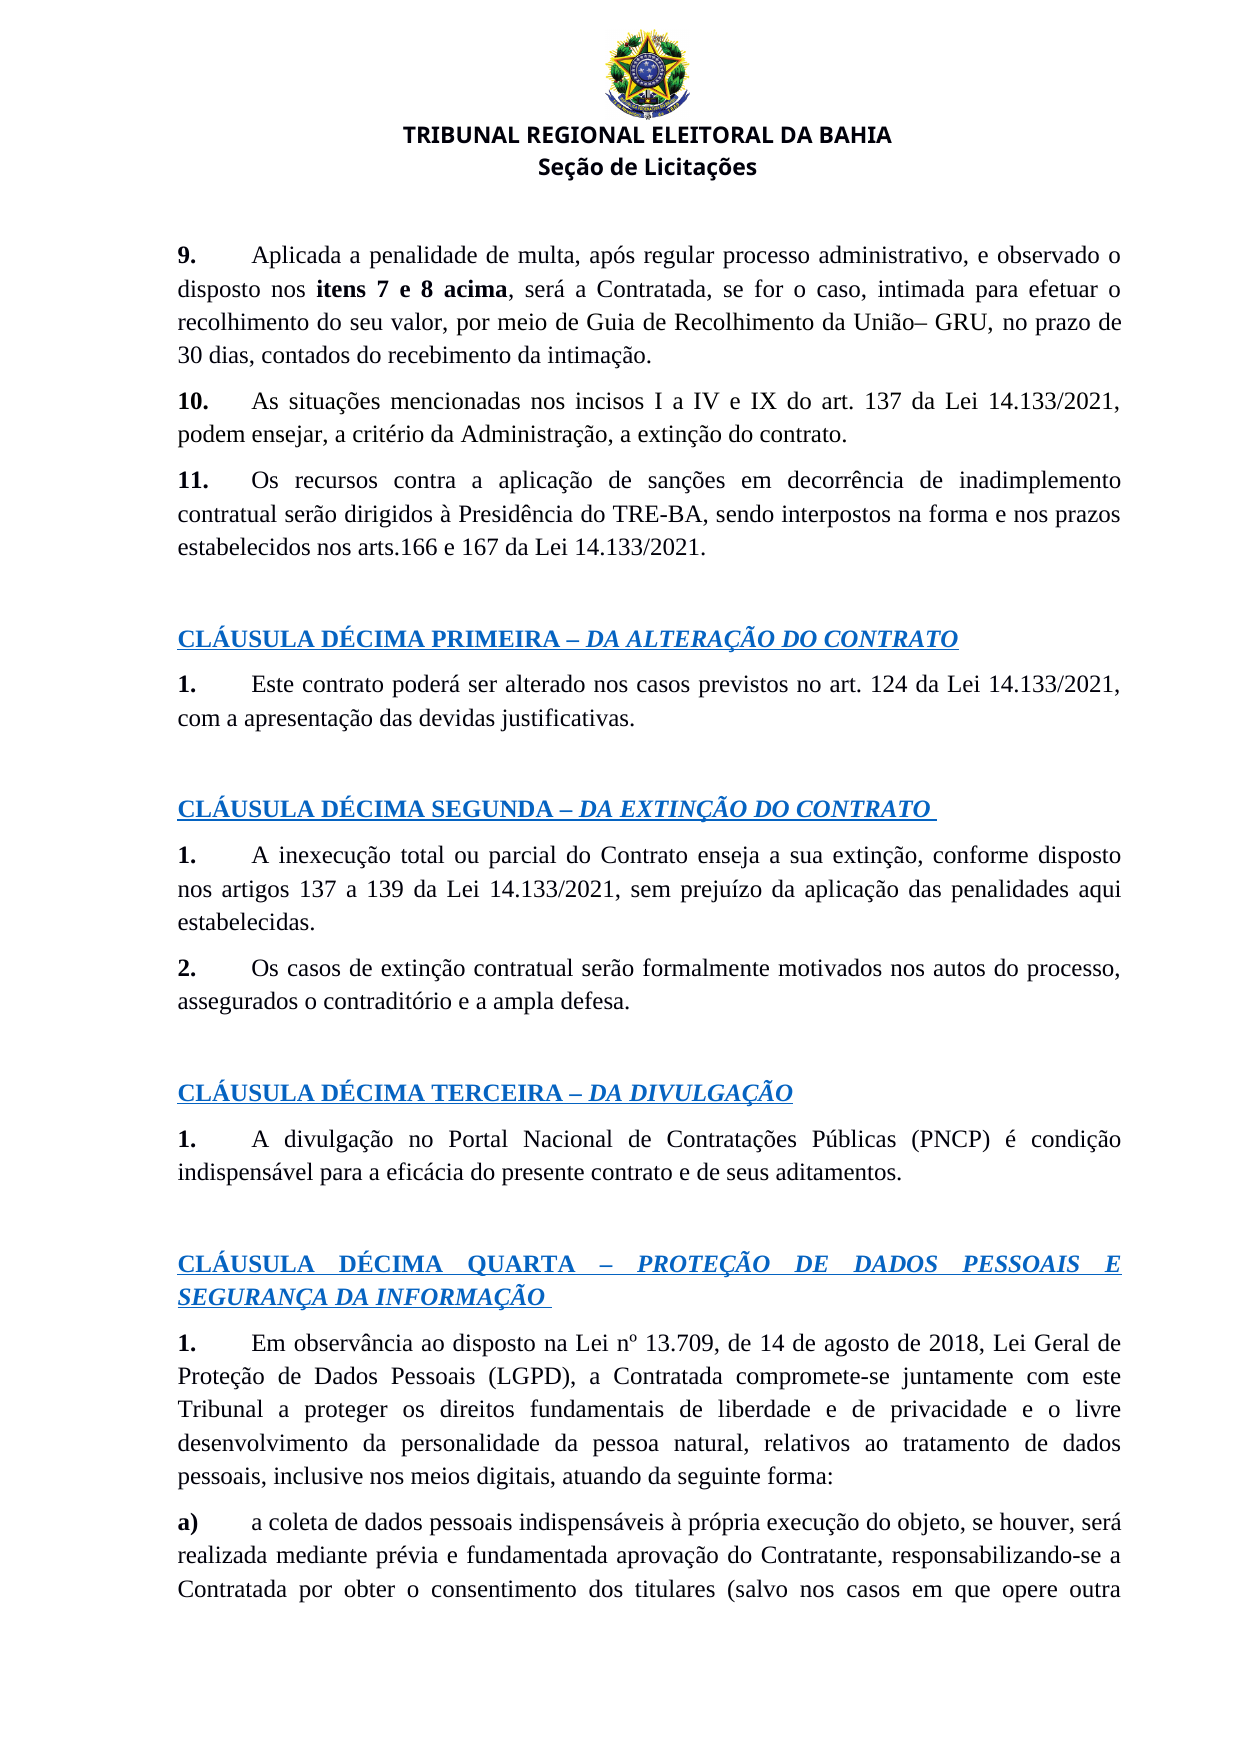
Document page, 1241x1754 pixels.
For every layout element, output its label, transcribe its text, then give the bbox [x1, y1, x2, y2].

text 1. A inexecução total ou parcial do Contrato enseja a sua extinção, conforme disposto nos artigos 137 a 139 da Lei 14.133/2021, sem prejuízo da aplicação das penalidades aqui estabelecidas. [177, 837, 1122, 937]
text 2. Os casos de extinção contratual serão formalmente motivados nos autos do processo, assegurados o contraditório e a ampla defesa. [177, 949, 1122, 1016]
text 9. Aplicada a penalidade de multa, após regular processo administrativo, e observado o disposto nos itens 7 e 8 acima, será a Contratada, se for o caso, intimada para efetuar o recolhimento do seu valor, por meio de Guia de Recolhimento da União– GRU, no prazo de 30 dias, contados do recebimento da intimação. [177, 237, 1122, 370]
text CLÁUSULA DÉCIMA PRIMEIRA – DA ALTERAÇÃO DO CONTRATO [177, 620, 1122, 654]
text 11. Os recursos contra a aplicação de sanções em decorrência de inadimplemento contratual serão dirigidos à Presidência do TRE-BA, sendo interpostos na forma e nos prazos estabelecidos nos arts.166 e 167 da Lei 14.133/2021. [177, 462, 1122, 562]
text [177, 1504, 1122, 1604]
text 10. As situações mencionadas nos incisos I a IV e IX do art. 137 da Lei 14.133/2021, podem ensejar, a critério da Administração, a extinção do contrato. [177, 383, 1122, 449]
text CLÁUSULA DÉCIMA TERCEIRA – DA DIVULGAÇÃO [177, 1074, 1122, 1108]
text 1. Em observância ao disposto na Lei nº 13.709, de 14 de agosto de 2018, Lei Geral de Proteção de Dados Pessoais (LGPD), a Contratada compromete-se juntamente com este Tribunal a proteger os direitos fundamentais de liberdade e de privacidade e o livre desenvolvimento da personalidade da pessoa natural, relativos ao tratamento de dados pessoais, inclusive nos meios digitais, atuando da seguinte forma: [177, 1324, 1122, 1491]
text CLÁUSULA DÉCIMA QUARTA – PROTEÇÃO DE DADOS PESSOAIS E SEGURANÇA DA INFORMAÇÃO [177, 1245, 1122, 1274]
text 1. Este contrato poderá ser alterado nos casos previstos no art. 124 da Lei 14.133/2021, com a apresentação das devidas justificativas. [177, 666, 1122, 733]
text CLÁUSULA DÉCIMA SEGUNDA – DA EXTINÇÃO DO CONTRATO [177, 791, 1122, 824]
text 1. A divulgação no Portal Nacional de Contratações Públicas (PNCP) é condição indispensável para a eficácia do presente contrato e de seus aditamentos. [177, 1120, 1122, 1187]
text CLÁUSULA DÉCIMA QUARTA – PROTEÇÃO DE DADOS PESSOAIS E SEGURANÇA DA INFORMAÇÃO [177, 1275, 1122, 1312]
